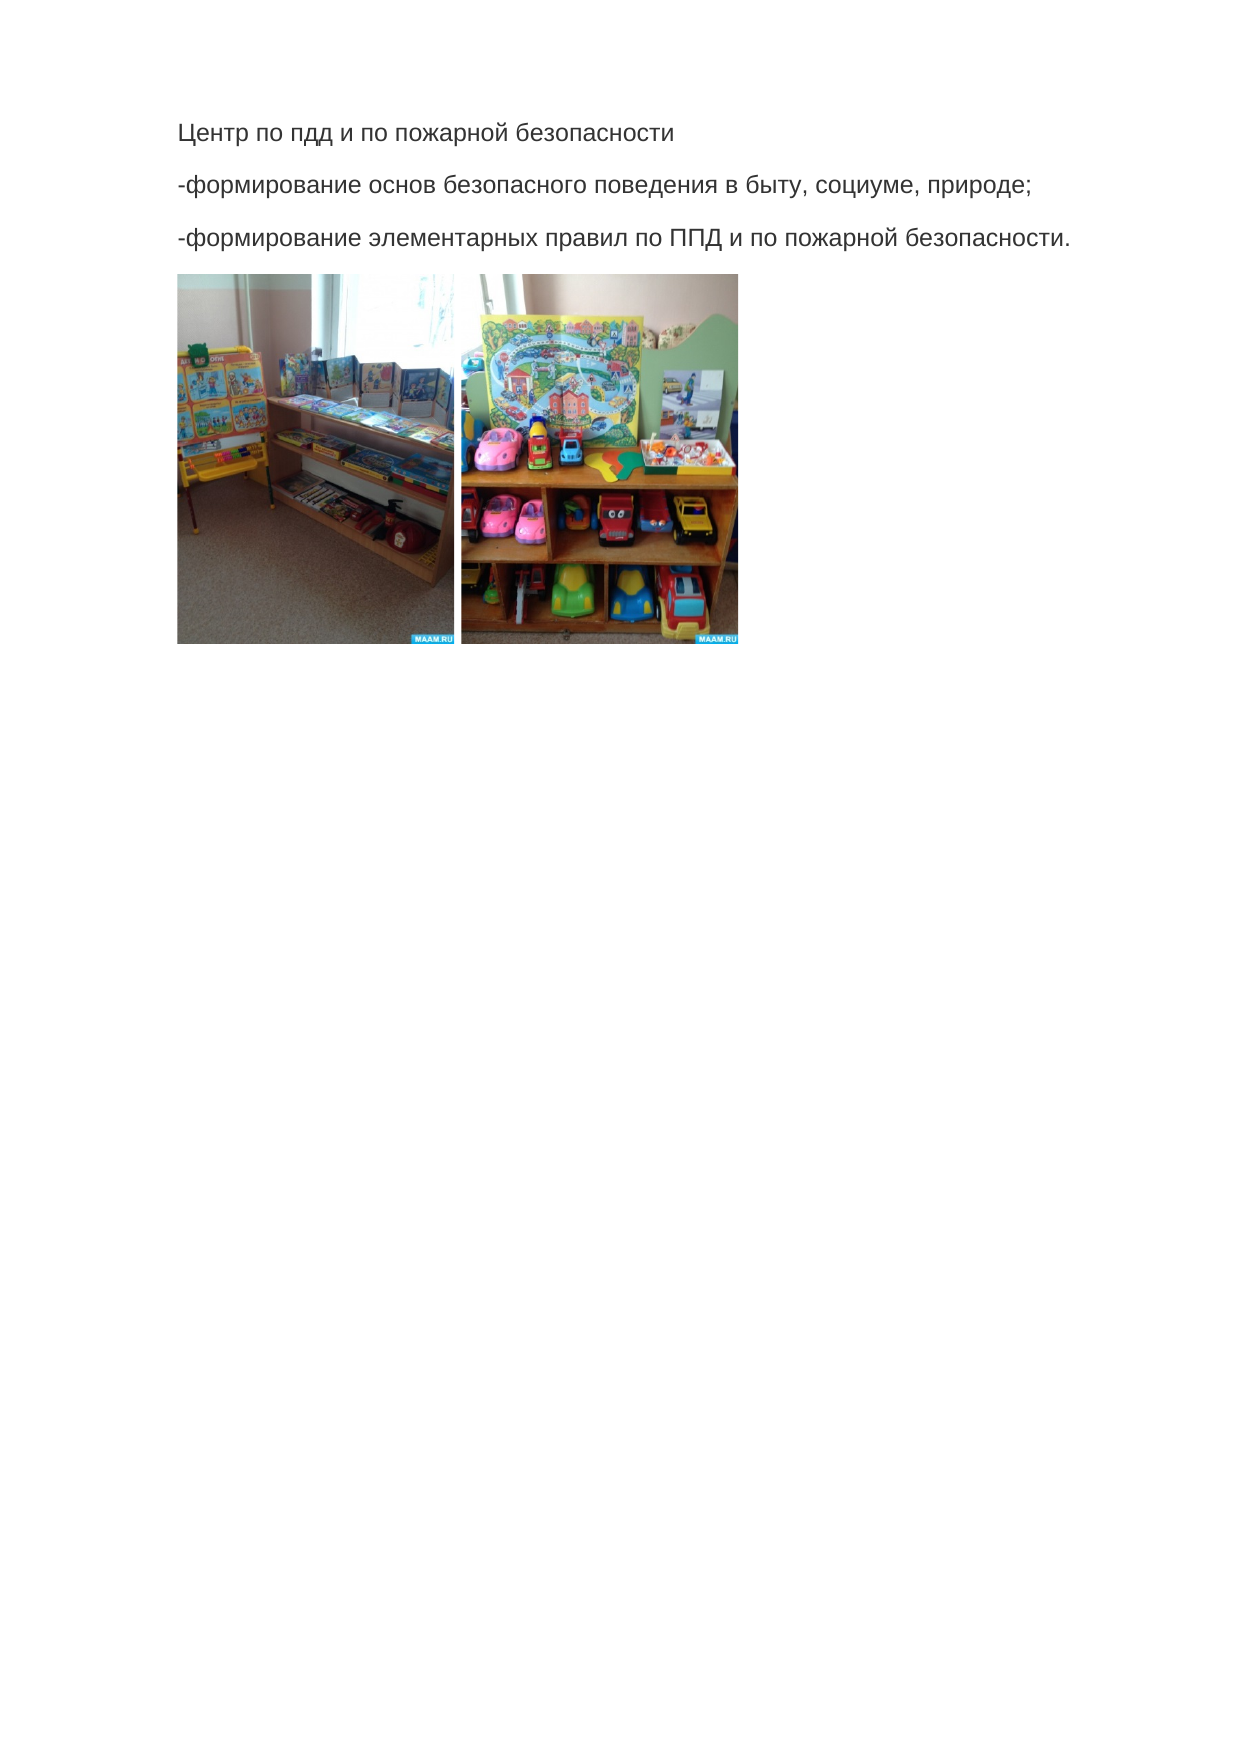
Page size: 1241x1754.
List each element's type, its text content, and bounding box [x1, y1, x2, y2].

text -формирование основ безопасного поведения в быту, социуме, природе; [177, 170, 1152, 199]
text -формирование элементарных правил по ППД и по пожарной безопасности. [177, 222, 1152, 251]
picture [461, 274, 739, 644]
text Центр по пдд и по пожарной безопасности [177, 118, 1152, 147]
picture [177, 274, 455, 644]
